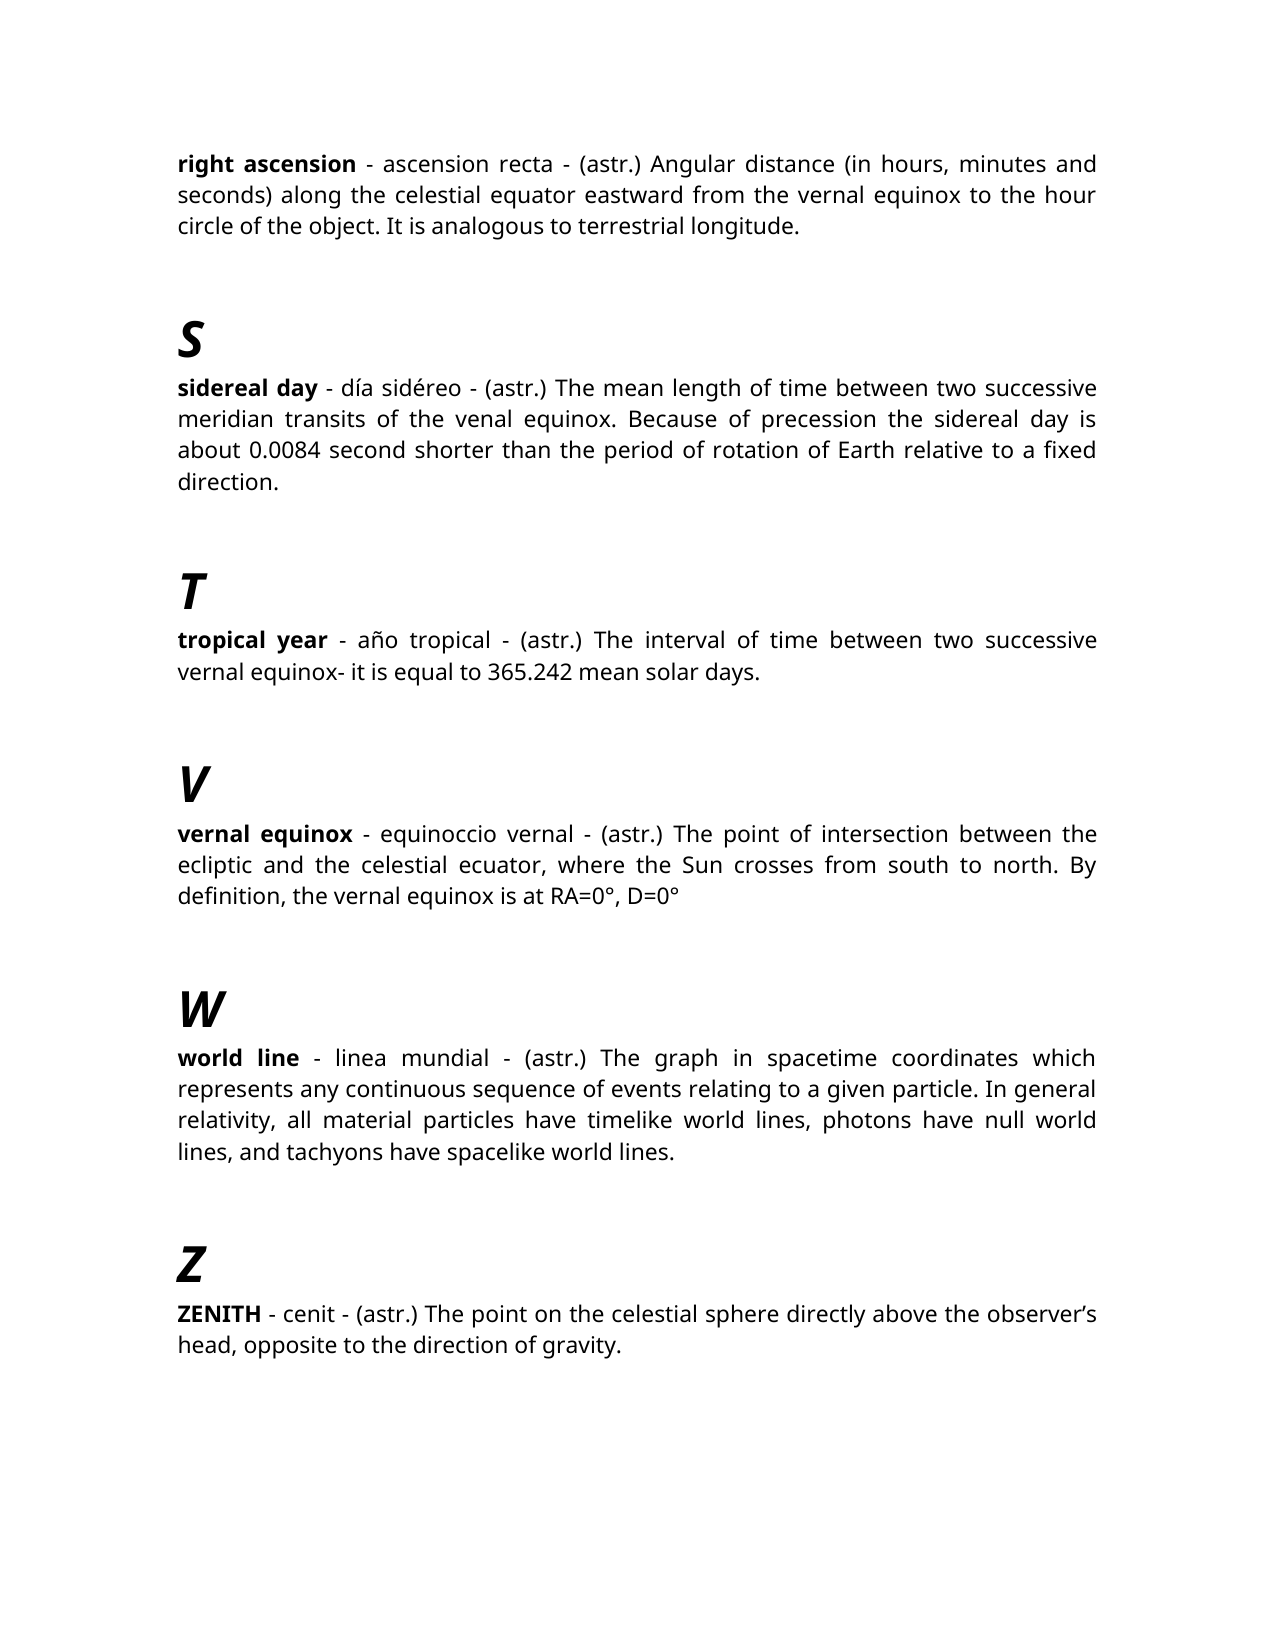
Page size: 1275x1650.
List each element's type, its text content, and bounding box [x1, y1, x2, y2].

text W [177, 974, 1098, 1042]
text ZENITH - cenit - (astr.) The point on the celestial sphere directly above the observer’s head, opposite to the direction of gravity. [177, 1297, 1098, 1360]
text vernal equinox - equinoccio vernal - (astr.) The point of intersection between the ecliptic and the celestial ecuator, where the Sun crosses from south to north. By definition, the vernal equinox is at RA=0°, D=0° [177, 817, 1098, 911]
text tropical year - año tropical - (astr.) The interval of time between two successive vernal equinox- it is equal to 365.242 mean solar days. [177, 624, 1098, 687]
text T [177, 556, 1098, 624]
text world line - linea mundial - (astr.) The graph in spacetime coordinates which represents any continuous sequence of events relating to a given particle. In general relativity, all material particles have timelike world lines, photons have null world lines, and tachyons have spacelike world lines. [177, 1042, 1098, 1167]
text Z [177, 1229, 1098, 1297]
text S [177, 304, 1098, 372]
text right ascension - ascension recta - (astr.) Angular distance (in hours, minutes and seconds) along the celestial equator eastward from the vernal equinox to the hour circle of the object. It is analogous to terrestrial longitude. [177, 148, 1098, 241]
text sidereal day - día sidéreo - (astr.) The mean length of time between two successive meridian transits of the venal equinox. Because of precession the sidereal day is about 0.0084 second shorter than the period of rotation of Earth relative to a fixed direction. [177, 372, 1098, 497]
text V [177, 749, 1098, 817]
